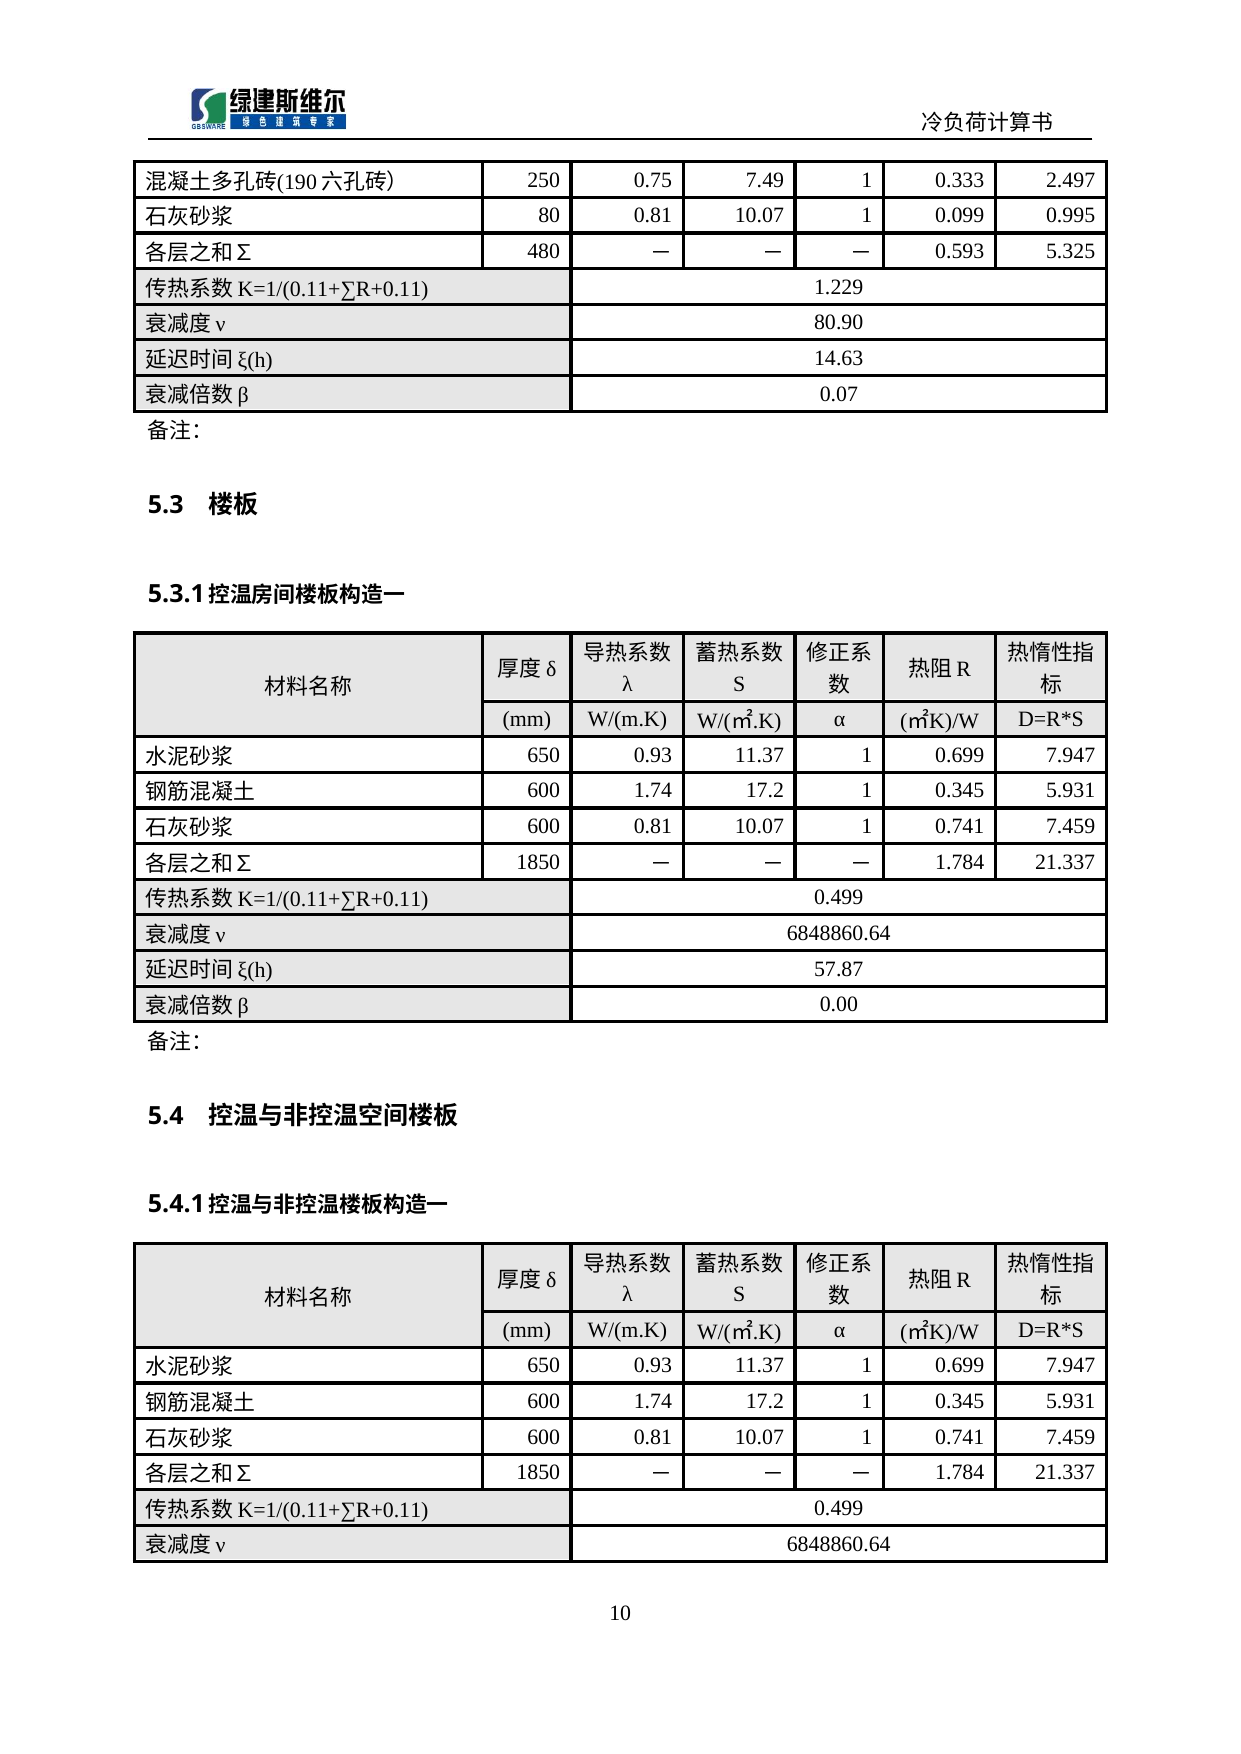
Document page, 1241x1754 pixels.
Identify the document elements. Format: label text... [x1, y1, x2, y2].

table_cell 10.07 [685, 1420, 793, 1453]
table_cell 1850 [484, 1456, 569, 1488]
table_cell 650 [484, 1349, 569, 1381]
table_header 导热系数λ [573, 635, 682, 699]
table_cell 1 [797, 810, 882, 842]
table_cell 0.75 [573, 163, 682, 196]
table_cell 14.63 [573, 341, 1105, 374]
table_cell 7.947 [997, 738, 1105, 771]
table_cell 7.459 [997, 1420, 1105, 1453]
table_cell (mm) [484, 1313, 569, 1346]
table_cell 5.325 [997, 235, 1105, 267]
table_cell 250 [484, 163, 569, 196]
table_cell D=R*S [997, 1313, 1105, 1346]
table_cell 80 [484, 199, 569, 231]
table_cell 1.784 [885, 845, 994, 878]
table_cell W/(㎡.K) [685, 1313, 793, 1346]
table_cell 衰减度ν [136, 306, 569, 338]
table_cell 0.333 [885, 163, 994, 196]
table_cell 0.699 [885, 738, 994, 771]
table_cell 21.337 [997, 1456, 1105, 1488]
table_cell 1850 [484, 845, 569, 878]
table_cell (mm) [484, 703, 569, 735]
table_cell 1.784 [885, 1456, 994, 1488]
table_cell 0.995 [997, 199, 1105, 231]
table_cell － [797, 1456, 882, 1488]
table_cell － [685, 1456, 793, 1488]
table_cell 传热系数K=1/(0.11+∑R+0.11) [136, 881, 569, 913]
table_cell (㎡K)/W [885, 703, 994, 735]
table_cell 1 [797, 774, 882, 806]
table_cell 0.099 [885, 199, 994, 231]
table_cell W/(㎡.K) [685, 703, 793, 735]
table_cell 11.37 [685, 738, 793, 771]
table_cell 1.74 [573, 774, 682, 806]
table_cell 衰减倍数β [136, 377, 569, 409]
text 备注： [148, 413, 1092, 445]
table_cell 石灰砂浆 [136, 810, 481, 842]
table_header 修正系数 [797, 635, 882, 699]
table_header 热阻R [885, 635, 994, 699]
table_cell 480 [484, 235, 569, 267]
table_cell 衰减度ν [136, 916, 569, 949]
table_header 材料名称 [136, 635, 481, 735]
table_cell － [573, 1456, 682, 1488]
table_cell 0.93 [573, 738, 682, 771]
table_cell 600 [484, 1385, 569, 1417]
table_cell 1.229 [573, 270, 1105, 303]
table_cell 各层之和∑ [136, 845, 481, 878]
table_cell 传热系数K=1/(0.11+∑R+0.11) [136, 1491, 569, 1524]
table_cell 水泥砂浆 [136, 738, 481, 771]
table_cell 石灰砂浆 [136, 1420, 481, 1453]
table_cell 600 [484, 1420, 569, 1453]
table_cell 10.07 [685, 810, 793, 842]
table_cell 1 [797, 1385, 882, 1417]
table_cell α [797, 1313, 882, 1346]
table_cell 0.699 [885, 1349, 994, 1381]
table_cell － [797, 235, 882, 267]
table_cell 11.37 [685, 1349, 793, 1381]
table_cell 传热系数K=1/(0.11+∑R+0.11) [136, 270, 569, 303]
table_cell 1 [797, 1420, 882, 1453]
table_cell 5.931 [997, 774, 1105, 806]
table_cell 7.947 [997, 1349, 1105, 1381]
table_cell － [685, 235, 793, 267]
table_cell W/(m.K) [573, 703, 682, 735]
table_cell 0.93 [573, 1349, 682, 1381]
table_header 导热系数λ [573, 1245, 682, 1310]
table_cell 0.741 [885, 1420, 994, 1453]
table_cell 5.931 [997, 1385, 1105, 1417]
table_cell D=R*S [997, 703, 1105, 735]
table_cell 10.07 [685, 199, 793, 231]
table_cell 各层之和∑ [136, 1456, 481, 1488]
table_cell 600 [484, 774, 569, 806]
table_cell 水泥砂浆 [136, 1349, 481, 1381]
table_cell 0.81 [573, 1420, 682, 1453]
table_cell 7.49 [685, 163, 793, 196]
text 备注： [148, 1023, 1092, 1056]
table_cell 衰减倍数β [136, 988, 569, 1020]
table_cell 600 [484, 810, 569, 842]
table_cell 钢筋混凝土 [136, 1385, 481, 1417]
table_cell 延迟时间ξ(h) [136, 952, 569, 984]
table_cell 6848860.64 [573, 916, 1105, 949]
table_cell 0.345 [885, 774, 994, 806]
table_cell 0.81 [573, 199, 682, 231]
table_cell 7.459 [997, 810, 1105, 842]
table_cell － [573, 235, 682, 267]
table_header 热惰性指标 [997, 1245, 1105, 1310]
subtitle 楼板 [148, 470, 1092, 535]
table_cell 各层之和∑ [136, 235, 481, 267]
table_cell 0.345 [885, 1385, 994, 1417]
table_cell 17.2 [685, 774, 793, 806]
table_cell 混凝土多孔砖(190六孔砖） [136, 163, 481, 196]
table_cell 57.87 [573, 952, 1105, 984]
table_header 热阻R [885, 1245, 994, 1310]
table_cell 衰减度ν [136, 1527, 569, 1559]
table_cell α [797, 703, 882, 735]
table_cell 1.74 [573, 1385, 682, 1417]
table_cell 2.497 [997, 163, 1105, 196]
table_cell － [685, 845, 793, 878]
table_cell 17.2 [685, 1385, 793, 1417]
table_cell 0.593 [885, 235, 994, 267]
subtitle 控温与非控温空间楼板 [148, 1081, 1092, 1146]
subtitle 控温与非控温楼板构造一 [148, 1171, 1092, 1236]
picture [187, 88, 347, 130]
table_cell 石灰砂浆 [136, 199, 481, 231]
subtitle 控温房间楼板构造一 [148, 560, 1092, 625]
table_cell 0.00 [573, 988, 1105, 1020]
table_header 蓄热系数S [685, 1245, 793, 1310]
table_cell 0.81 [573, 810, 682, 842]
table_header 热惰性指标 [997, 635, 1105, 699]
table_cell 0.741 [885, 810, 994, 842]
table_cell 1 [797, 738, 882, 771]
table_cell 0.499 [573, 881, 1105, 913]
table_cell 80.90 [573, 306, 1105, 338]
table_header 蓄热系数S [685, 635, 793, 699]
table_header 修正系数 [797, 1245, 882, 1310]
table_cell － [797, 845, 882, 878]
table_cell 21.337 [997, 845, 1105, 878]
table_header 厚度δ [484, 635, 569, 699]
table_cell － [573, 845, 682, 878]
table_header 材料名称 [136, 1245, 481, 1346]
table_cell W/(m.K) [573, 1313, 682, 1346]
table_cell 1 [797, 199, 882, 231]
table_cell 钢筋混凝土 [136, 774, 481, 806]
table_cell 1 [797, 163, 882, 196]
table_cell 1 [797, 1349, 882, 1381]
table_cell 0.499 [573, 1491, 1105, 1524]
table_cell 6848860.64 [573, 1527, 1105, 1559]
table_cell 0.07 [573, 377, 1105, 409]
table_cell (㎡K)/W [885, 1313, 994, 1346]
table_header 厚度δ [484, 1245, 569, 1310]
table_cell 延迟时间ξ(h) [136, 341, 569, 374]
table_cell 650 [484, 738, 569, 771]
